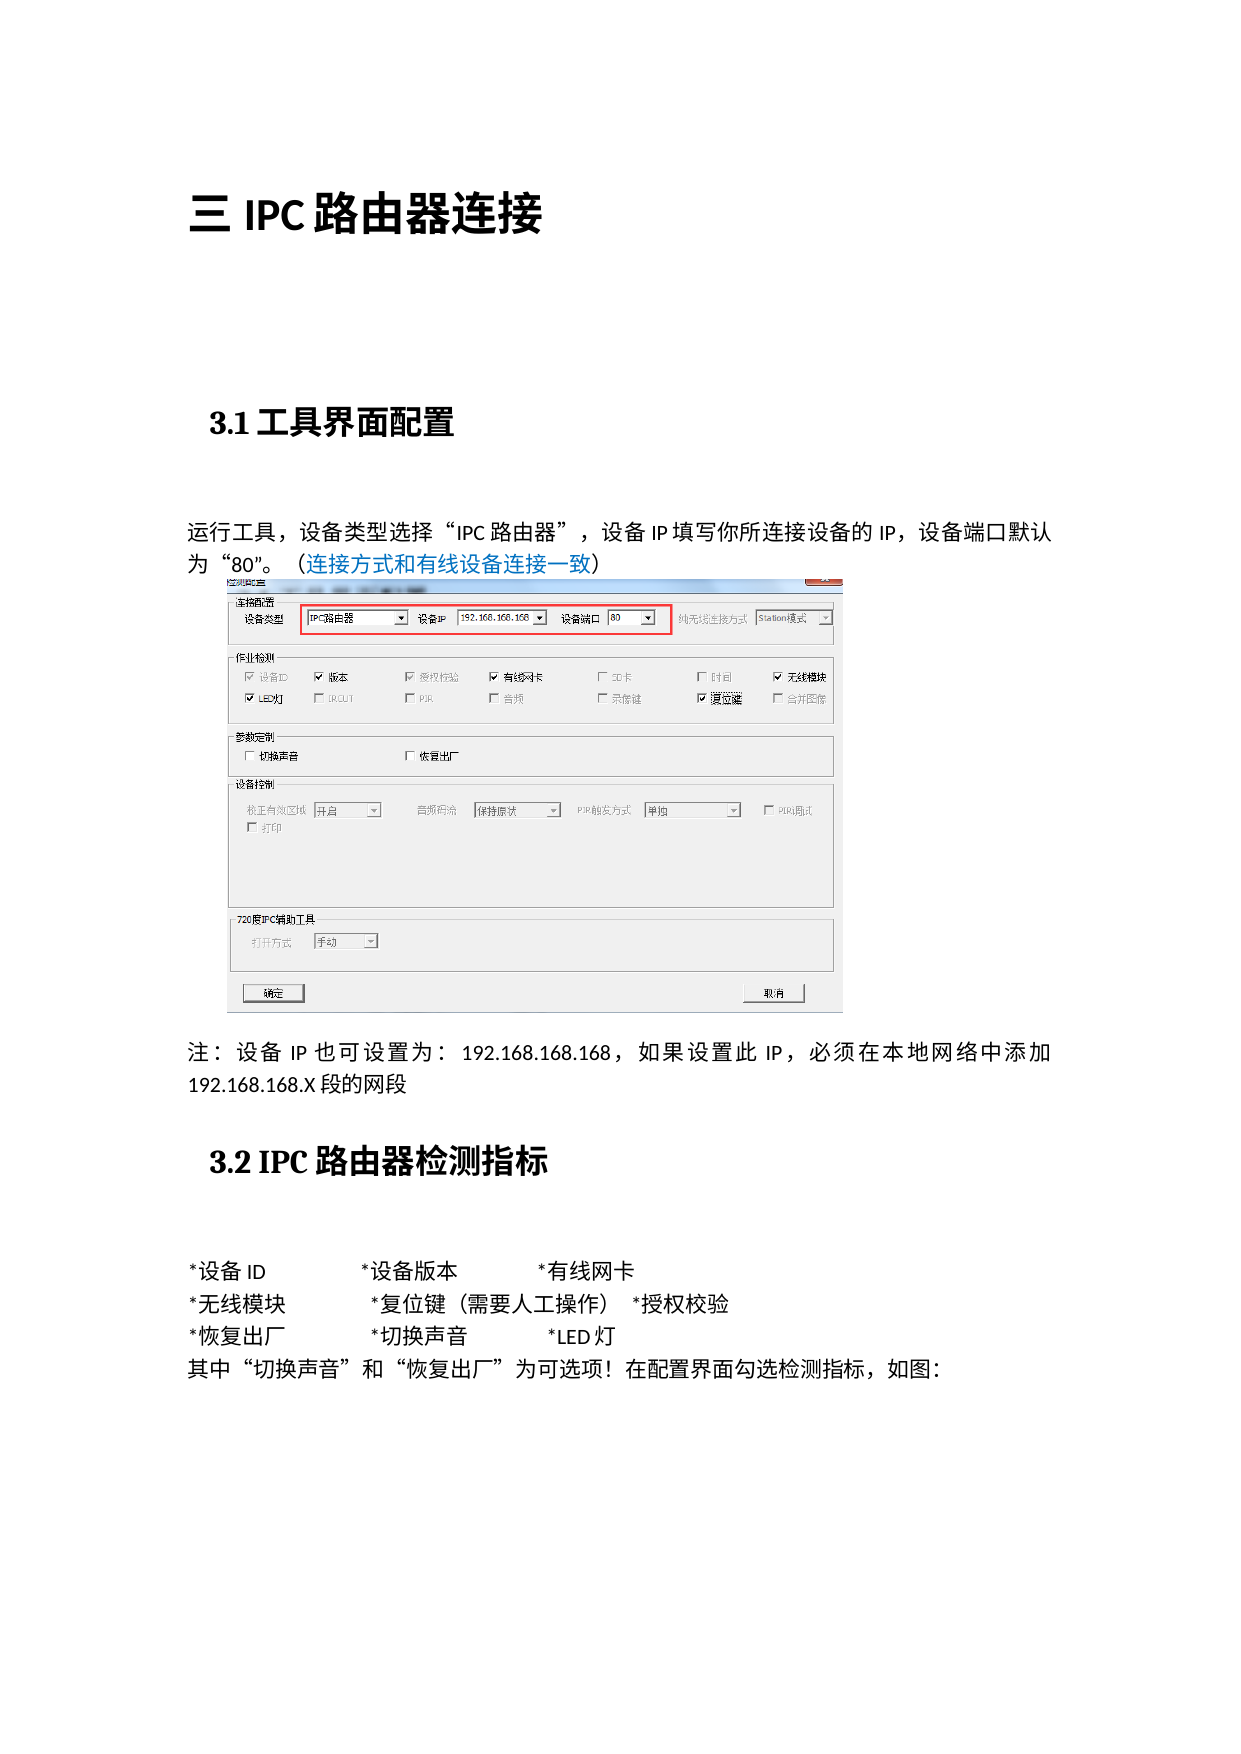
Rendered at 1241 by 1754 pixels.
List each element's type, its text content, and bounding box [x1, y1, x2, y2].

subtitle 3.2 IPC路由器检测指标 [187, 1127, 1053, 1192]
text *无线模块 *复位键（需要人工操作） *授权校验 [187, 1286, 1053, 1319]
subtitle 3.1工具界面配置 [187, 387, 1053, 452]
text 其中“切换声音”和“恢复出厂”为可选项！在配置界面勾选检测指标，如图： [187, 1351, 1053, 1384]
subtitle 三 IPC路由器连接 [187, 162, 1053, 259]
text 注：设备IP也可设置为：192.168.168.168，如果设置此IP，必须在本地网络中添加192.168.168.X段的网段 [187, 1034, 1053, 1099]
text 运行工具，设备类型选择“IPC路由器”，设备IP填写你所连接设备的IP，设备端口默认为“80”。（连接方式和有线设备连接一致） [187, 514, 1053, 579]
text *设备ID *设备版本 *有线网卡 [187, 1254, 1053, 1286]
picture [227, 579, 843, 1013]
text *恢复出厂 *切换声音 *LED灯 [187, 1319, 1053, 1351]
